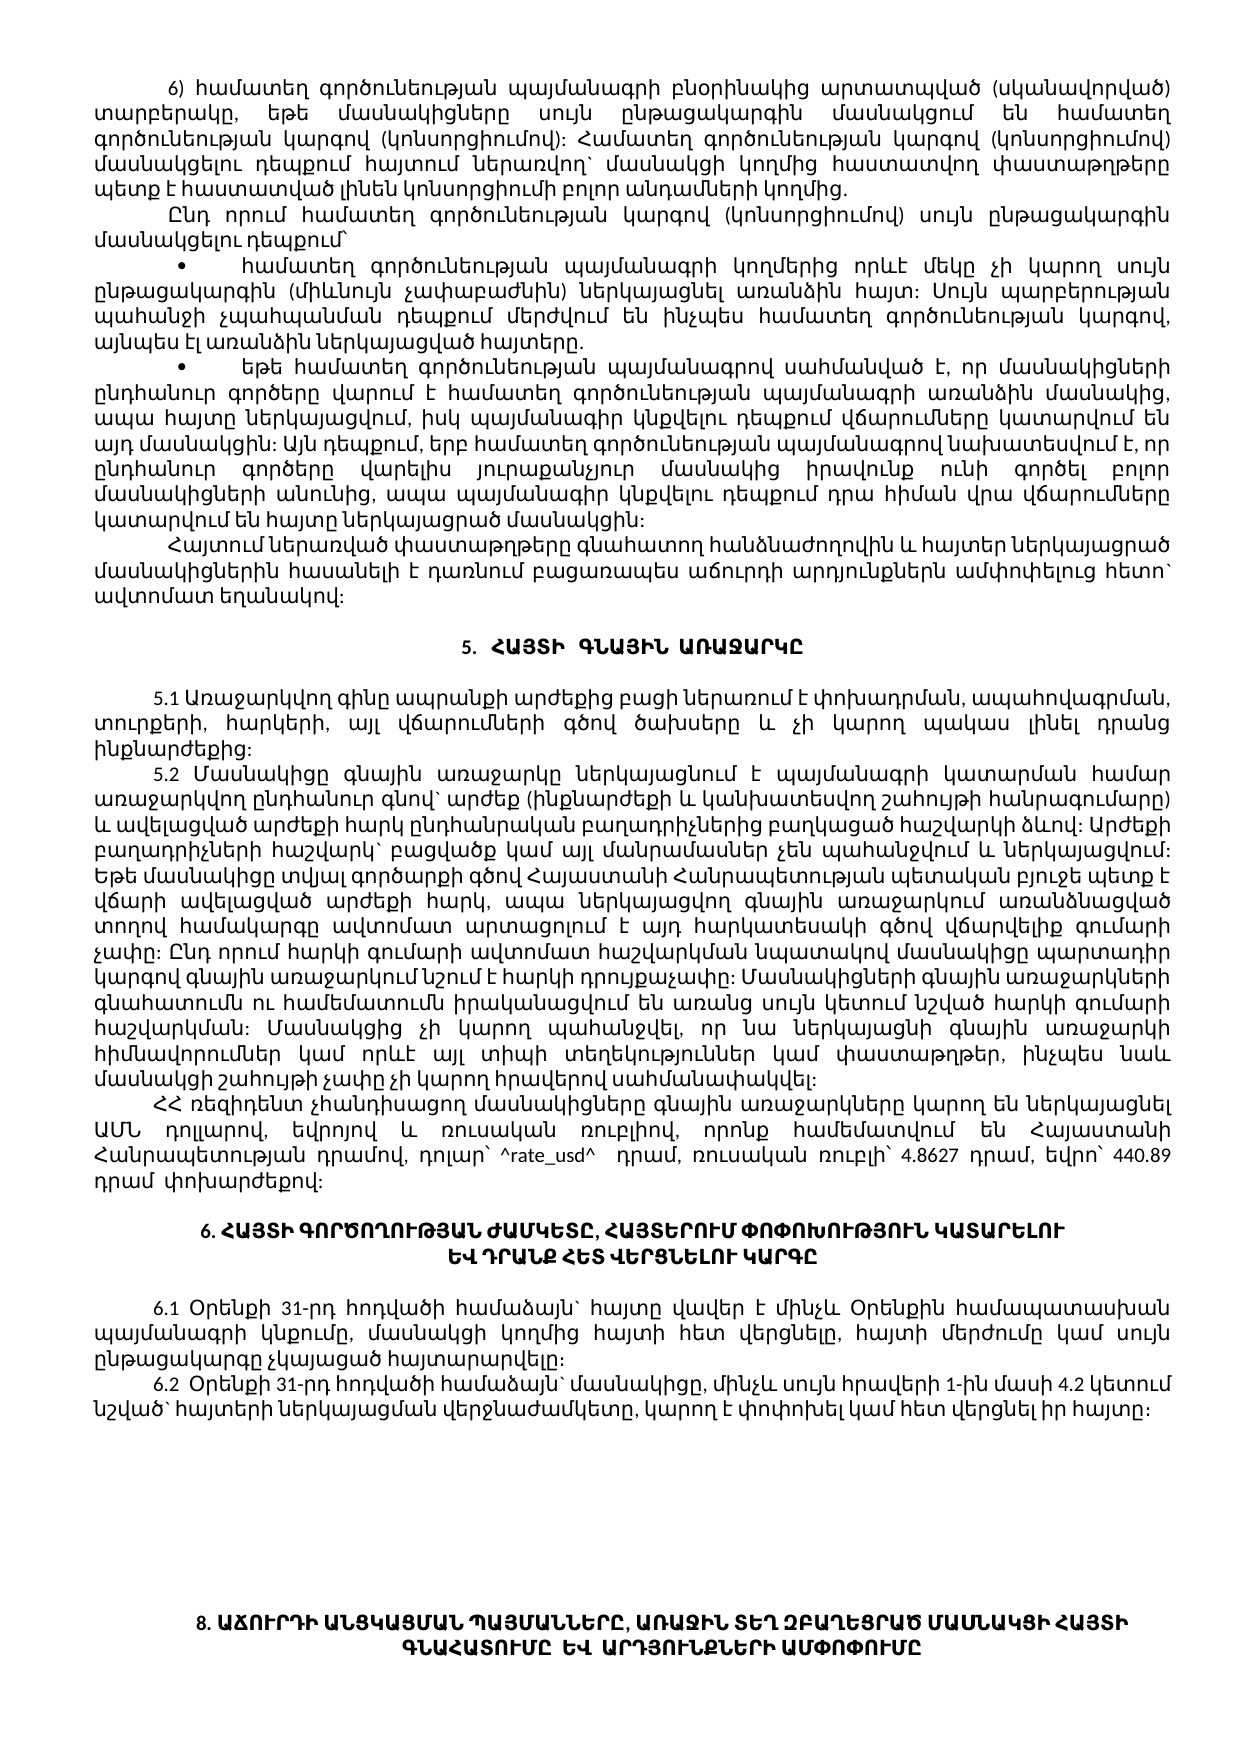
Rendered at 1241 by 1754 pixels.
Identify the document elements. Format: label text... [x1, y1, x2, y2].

text Ընդ որում համատեղ գործունեության կարգով (կոնսորցիումով) սույն ընթացակարգին մասնակցելու դեպքում՝ [94, 202, 1171, 253]
text ՀՀ ռեզիդենտ չհանդիսացող մասնակիցները գնային առաջարկները կարող են ներկայացնել ԱՄՆ դոլլարով, եվրոյով և ռուսական ռուբլիով, որոնք համեմատվում են Հայաստանի Հանրապետության դրամով, դոլար՝ ^rate_usd^ դրամ, ռուսական ռուբլի՝ 4.8627 դրամ, եվրո՝ 440.89 դրամ փոխարժեքով: [94, 1092, 1171, 1193]
list համատեղ գործունեության պայմանագրի կողմերից որևէ մեկը չի կարող սույն ընթացակարգին (միևնույն չափաբաժնին) ներկայացնել առանձին հայտ: Սույն պարբերության պահանջի չպահպանման դեպքում մերժվում են ինչպես համատեղ գործունեության կարգով, այնպես էլ առանձին ներկայացված հայտերը. [94, 253, 1171, 354]
text 5.1 Առաջարկվող գինը ապրանքի արժեքից բացի ներառում է փոխադրման, ապահովագրման, տուրքերի, հարկերի, այլ վճարումների գծով ծախսերը և չի կարող պակաս լինել դրանց ինքնարժեքից: [94, 685, 1171, 761]
text ԳՆԱՀԱՏՈՒՄԸ ԵՎ ԱՐԴՅՈՒՆՔՆԵՐԻ ԱՄՓՈՓՈՒՄԸ [94, 1635, 1171, 1661]
text 6.2 Օրենքի 31-րդ հոդվածի համաձայն` մասնակիցը, մինչև սույն հրավերի 1-ին մասի 4.2 կետում նշված` հայտերի ներկայացման վերջնաժամկետը, կարող է փոփոխել կամ հետ վերցնել իր հայտը։ [94, 1371, 1171, 1422]
text 5. ՀԱՅՏԻ ԳՆԱՅԻՆ ԱՌԱՋԱՐԿԸ [94, 634, 1171, 659]
list եթե համատեղ գործունեության պայմանագրով սահմանված է, որ մասնակիցների ընդհանուր գործերը վարում է համատեղ գործունեության պայմանագրի առանձին մասնակից, ապա հայտը ներկայացվում, իսկ պայմանագիր կնքվելու դեպքում վճարումները կատարվում են այդ մասնակցին: Այն դեպքում, երբ համատեղ գործունեության պայմանագրով նախատեսվում է, որ ընդհանուր գործերը վարելիս յուրաքանչյուր մասնակից իրավունք ունի գործել բոլոր մասնակիցների անունից, ապա պայմանագիր կնքվելու դեպքում դրա հիման վրա վճարումները կատարվում են հայտը ներկայացրած մասնակցին: [94, 354, 1171, 532]
text 6.1 Օրենքի 31-րդ հոդվածի համաձայն` հայտը վավեր է մինչև Օրենքին համապատասխան պայմանագրի կնքումը, մասնակցի կողմից հայտի հետ վերցնելը, հայտի մերժումը կամ սույն ընթացակարգը չկայացած հայտարարվելը։ [94, 1295, 1171, 1371]
text 6. ՀԱՅՏԻ ԳՈՐԾՈՂՈՒԹՅԱՆ ԺԱՄԿԵՏԸ, ՀԱՅՏԵՐՈՒՄ ՓՈՓՈԽՈՒԹՅՈՒՆ ԿԱՏԱՐԵԼՈՒ [94, 1219, 1171, 1244]
text 8. ԱՃՈՒՐԴԻ ԱՆՑԿԱՑՄԱՆ ՊԱՅՄԱՆՆԵՐԸ, ԱՌԱՋԻՆ ՏԵՂ ԶԲԱՂԵՑՐԱԾ ՄԱՍՆԱԿՑԻ ՀԱՅՏԻ [94, 1610, 1171, 1635]
text Հայտում ներառված փաստաթղթերը գնահատող հանձնաժողովին և հայտեր ներկայացրած մասնակիցներին հասանելի է դառնում բացառապես աճուրդի արդյունքներն ամփոփելուց հետո` ավտոմատ եղանակով: [94, 532, 1171, 609]
text ԵՎ ԴՐԱՆՔ ՀԵՏ ՎԵՐՑՆԵԼՈՒ ԿԱՐԳԸ [94, 1244, 1171, 1269]
text 6) համատեղ գործունեության պայմանագրի բնօրինակից արտատպված (սկանավորված) տարբերակը, եթե մասնակիցները սույն ընթացակարգին մասնակցում են համատեղ գործունեության կարգով (կոնսորցիումով): Համատեղ գործունեության կարգով (կոնսորցիումով) մասնակցելու դեպքում հայտում ներառվող` մասնակցի կողմից հաստատվող փաստաթղթերը պետք է հաստատված լինեն կոնսորցիումի բոլոր անդամների կողմից. [94, 75, 1171, 202]
text 5.2 Մասնակիցը գնային առաջարկը ներկայացնում է պայմանագրի կատարման համար առաջարկվող ընդհանուր գնով` արժեք (ինքնարժեքի և կանխատեսվող շահույթի հանրագումարը) և ավելացված արժեքի հարկ ընդհանրական բաղադրիչներից բաղկացած հաշվարկի ձևով: Արժեքի բաղադրիչների հաշվարկ` բացվածք կամ այլ մանրամասներ չեն պահանջվում և ներկայացվում: Եթե մասնակիցը տվյալ գործարքի գծով Հայաստանի Հանրապետության պետական բյուջե պետք է վճարի ավելացված արժեքի հարկ, ապա ներկայացվող գնային առաջարկում առանձնացված տողով համակարգը ավտոմատ արտացոլում է այդ հարկատեսակի գծով վճարվելիք գումարի չափը: Ընդ որում հարկի գումարի ավտոմատ հաշվարկման նպատակով մասնակիցը պարտադիր կարգով գնային առաջարկում նշում է հարկի դրույքաչափը: Մասնակիցների գնային առաջարկների գնահատումն ու համեմատումն իրականացվում են առանց սույն կետում նշված հարկի գումարի հաշվարկման: Մասնակցից չի կարող պահանջվել, որ նա ներկայացնի գնային առաջարկի հիմնավորումներ կամ որևէ այլ տիպի տեղեկություններ կամ փաստաթղթեր, ինչպես նաև մասնակցի շահույթի չափը չի կարող հրավերով սահմանափակվել: [94, 761, 1171, 1092]
